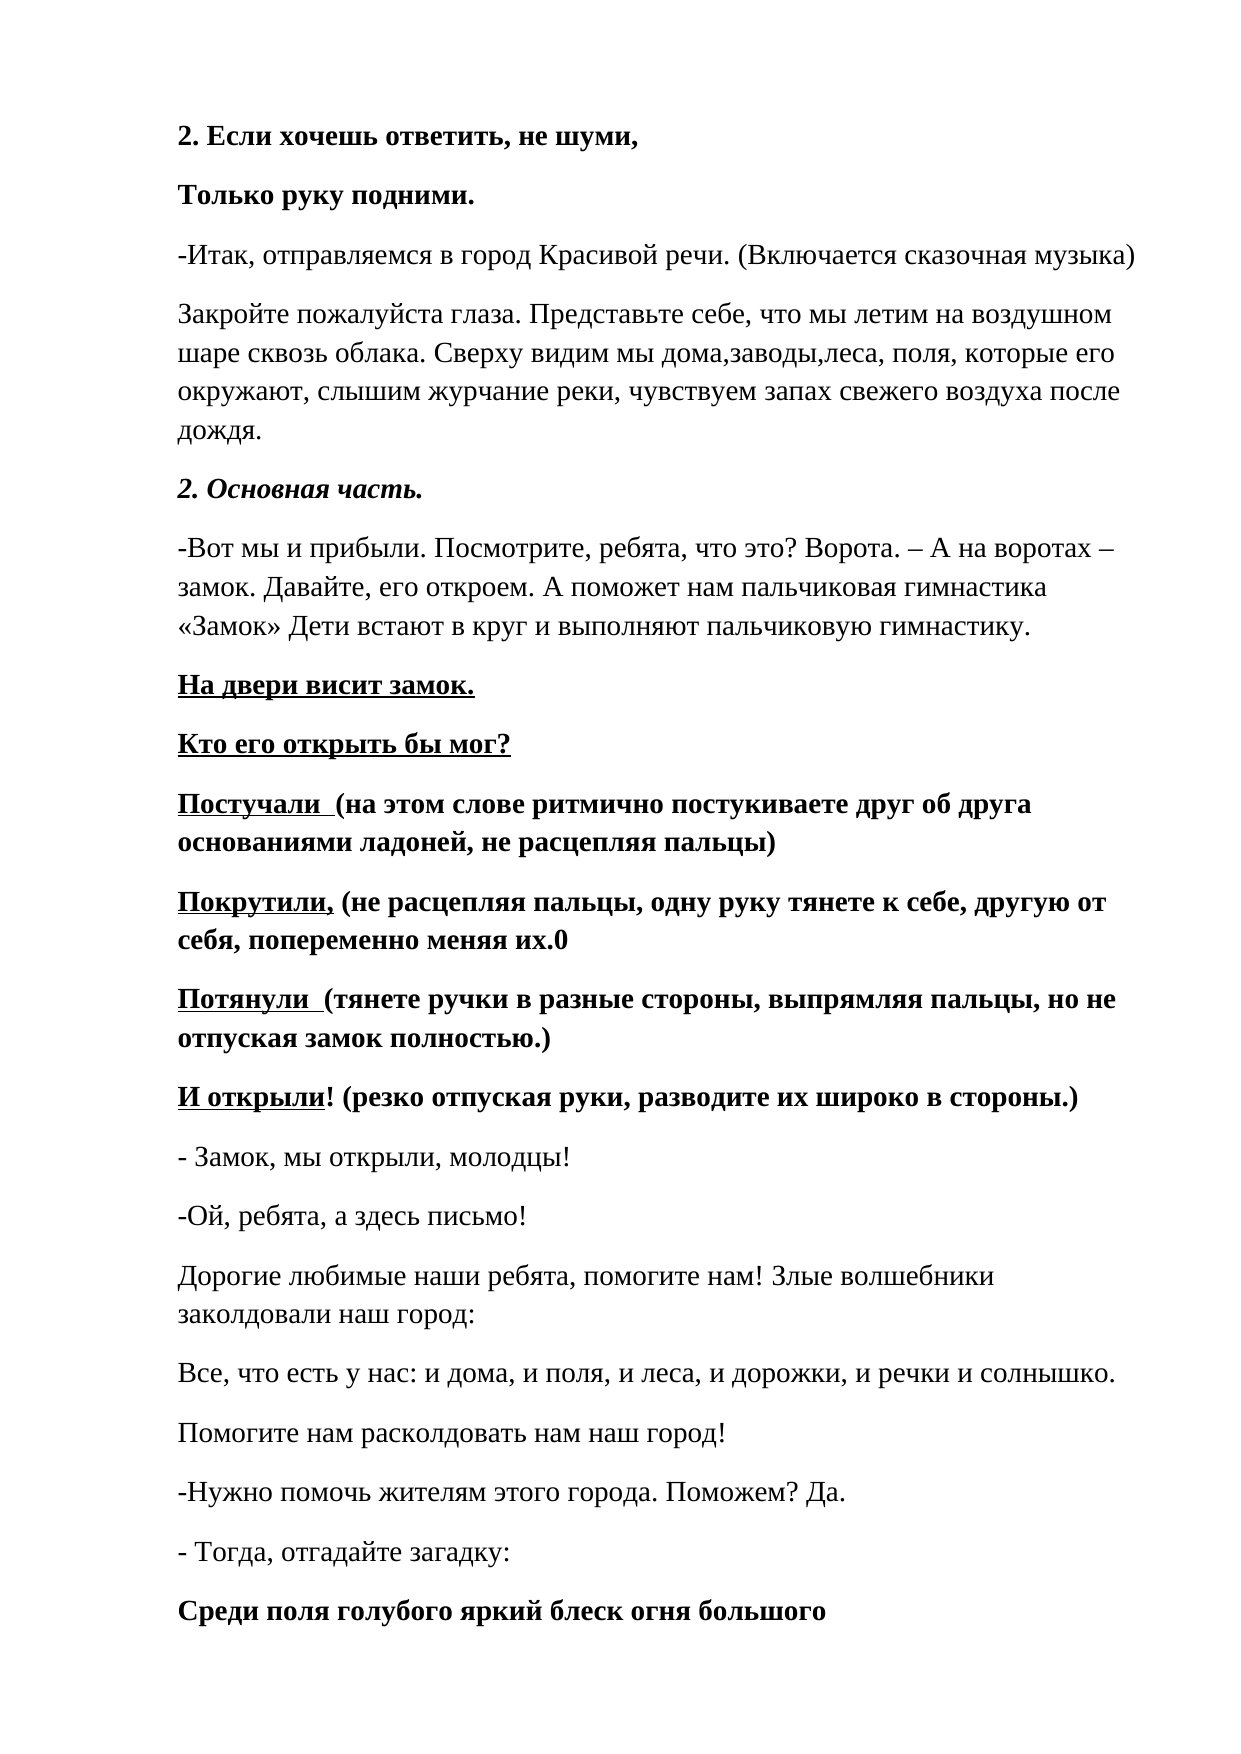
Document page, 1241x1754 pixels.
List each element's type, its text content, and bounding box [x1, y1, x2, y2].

text 2. Основная часть. [177, 471, 1152, 505]
text Кто его открыть бы мог? [177, 726, 1152, 760]
text - Тогда, отгадайте загадку: [177, 1534, 1152, 1567]
text На двери висит замок. [177, 667, 1152, 701]
text - Замок, мы открыли, молодцы! [177, 1139, 1152, 1172]
text -Нужно помочь жителям этого города. Поможем? Да. [177, 1474, 1152, 1508]
text Дорогие любимые наши ребята, помогите нам! Злые волшебники заколдовали наш город: [177, 1258, 1152, 1330]
text Потянули (тянете ручки в разные стороны, выпрямляя пальцы, но не отпуская замок полностью.) [177, 982, 1152, 1054]
text -Вот мы и прибыли. Посмотрите, ребята, что это? Ворота. – А на воротах – замок. Давайте, его откроем. А поможет нам пальчиковая гимнастика «Замок» Дети встают в круг и выполняют пальчиковую гимнастику. [177, 531, 1152, 641]
text И открыли! (резко отпуская руки, разводите их широко в стороны.) [177, 1079, 1152, 1113]
text 2. Если хочешь ответить, не шуми, [177, 118, 1152, 152]
text -Ой, ребята, а здесь письмо! [177, 1198, 1152, 1232]
text -Итак, отправляемся в город Красивой речи. (Включается сказочная музыка) [177, 237, 1152, 270]
text Все, что есть у нас: и дома, и поля, и леса, и дорожки, и речки и солнышко. [177, 1356, 1152, 1389]
text Покрутили, (не расцепляя пальцы, одну руку тянете к себе, другую от себя, попеременно меняя их.0 [177, 884, 1152, 956]
text Среди поля голубого яркий блеск огня большого [177, 1593, 1152, 1627]
text Только руку подними. [177, 177, 1152, 211]
text Постучали (на этом слове ритмично постукиваете друг об друга основаниями ладоней, не расцепляя пальцы) [177, 786, 1152, 858]
text Помогите нам расколдовать нам наш город! [177, 1415, 1152, 1448]
text Закройте пожалуйста глаза. Представьте себе, что мы летим на воздушном шаре сквозь облака. Сверху видим мы дома,заводы,леса, поля, которые его окружают, слышим журчание реки, чувствуем запах свежего воздуха после дождя. [177, 296, 1152, 445]
